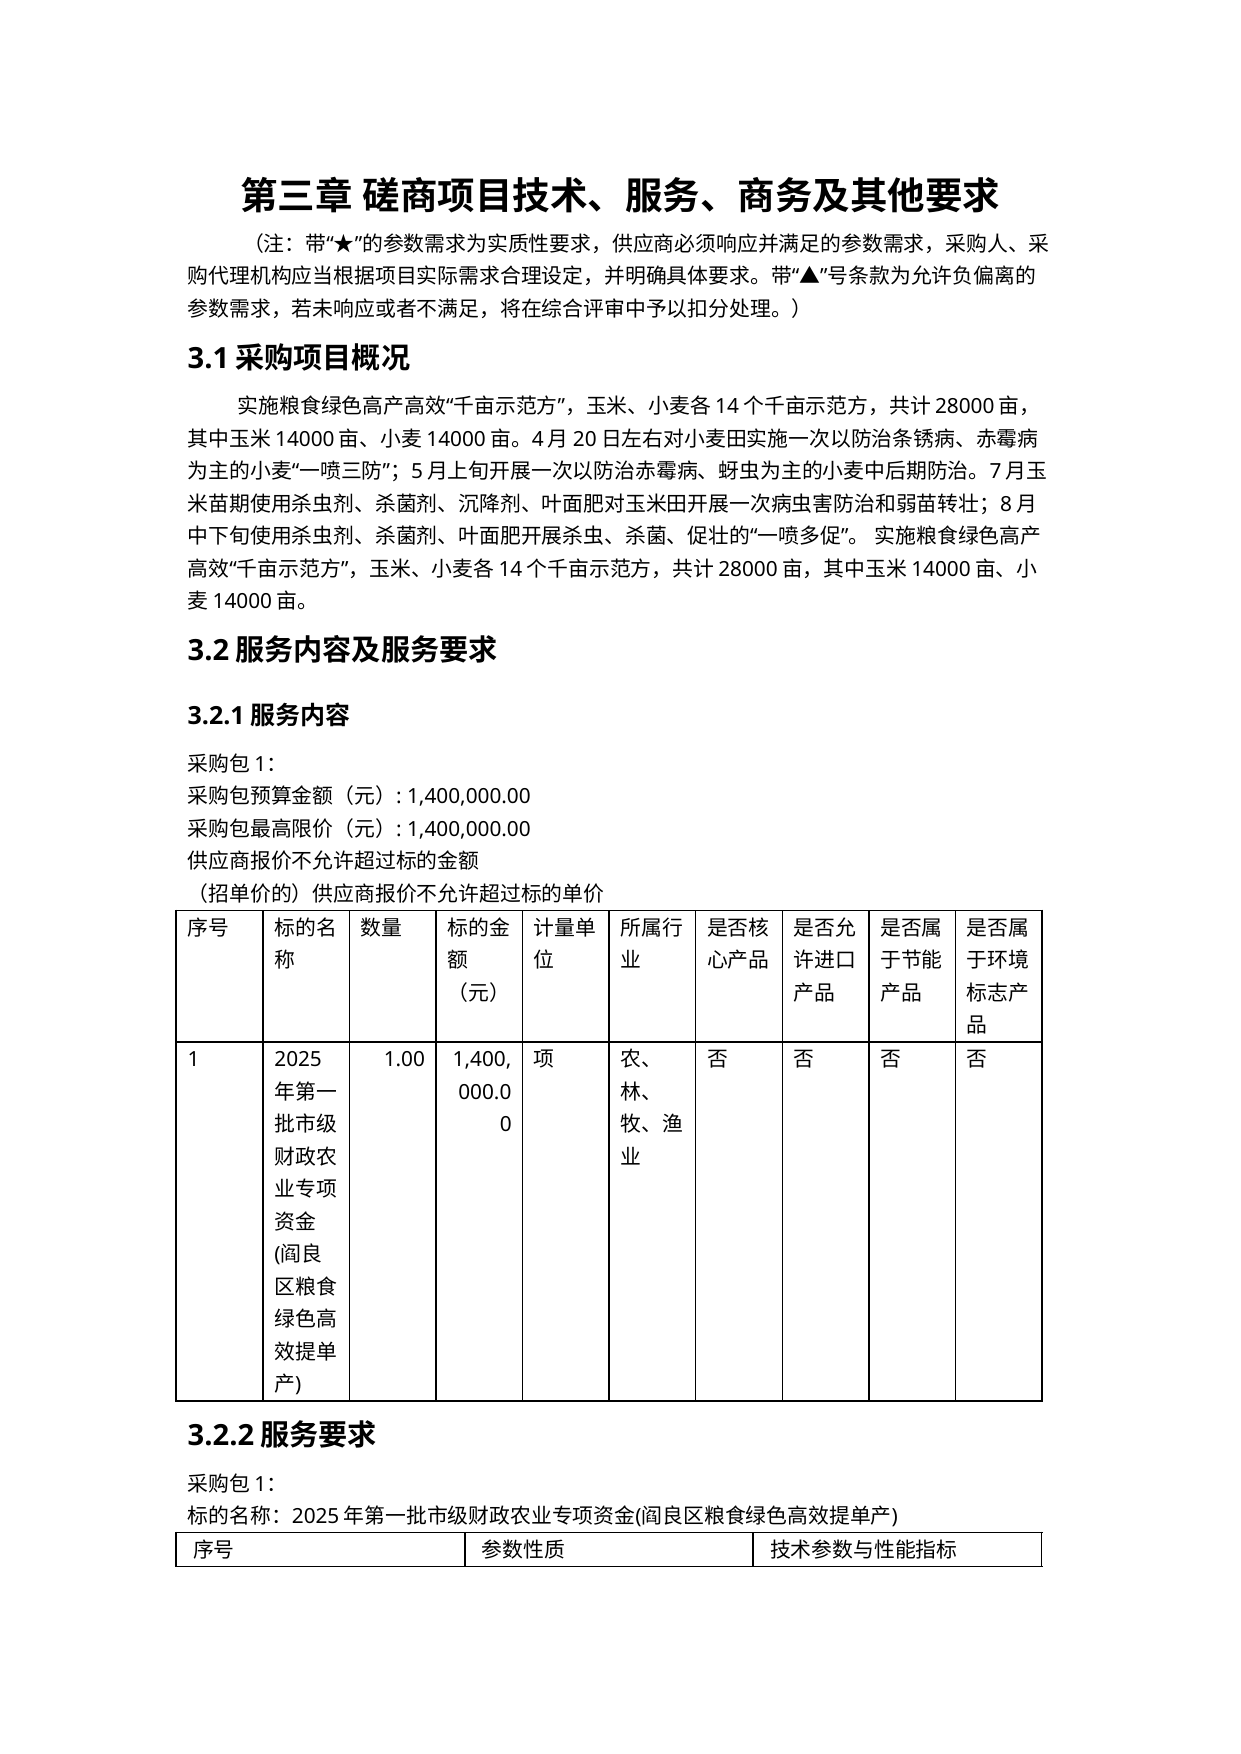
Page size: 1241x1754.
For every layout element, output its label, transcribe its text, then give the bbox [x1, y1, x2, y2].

table_cell 否 [783, 1043, 868, 1400]
table_header 技术参数与性能指标 [754, 1533, 1041, 1566]
table_cell 1.00 [350, 1043, 435, 1400]
text 采购包1： [187, 1467, 1053, 1499]
text 标的名称：2025年第一批市级财政农业专项资金(阎良区粮食绿色高效提单产) [187, 1499, 1053, 1532]
table_cell 否 [956, 1043, 1041, 1400]
table_header 计量单位 [523, 911, 608, 1041]
table_cell 1,400,000.00 [437, 1043, 522, 1400]
table_header 是否属于环境标志产品 [956, 911, 1041, 1041]
table_header 标的金额 （元） [437, 911, 522, 1041]
table_header 是否属于节能产品 [870, 911, 955, 1041]
text 采购包1： [187, 747, 1053, 779]
table_header 是否核心产品 [696, 911, 782, 1041]
text 采购包最高限价（元）: 1,400,000.00 [187, 812, 1053, 844]
text 第三章 磋商项目技术、服务、商务及其他要求 [187, 162, 1053, 227]
text 3.2服务内容及服务要求 [187, 617, 1053, 682]
table_cell 项 [523, 1043, 608, 1400]
text 3.2.1服务内容 [187, 682, 1053, 747]
table_cell 农、林、牧、渔业 [610, 1043, 695, 1400]
text 3.1采购项目概况 [187, 324, 1053, 389]
table_header 所属行业 [610, 911, 695, 1041]
text 3.2.2服务要求 [187, 1402, 1053, 1467]
table_header 序号 [177, 1533, 464, 1566]
text 实施粮食绿色高产高效“千亩示范方”，玉米、小麦各14个千亩示范方，共计28000亩，其中玉米14000亩、小麦14000亩。4月20日左右对小麦田实施一次以防治条锈病、赤霉病为主的小麦“一喷三防”；5月上旬开展一次以防治赤霉病、蚜虫为主的小麦中后期防治。7月玉米苗期使用杀虫剂、杀菌剂、沉降剂、叶面肥对玉米田开展一次病虫害防治和弱苗转壮；8月中下旬使用杀虫剂、杀菌剂、叶面肥开展杀虫、杀菌、促壮的“一喷多促”。 实施粮食绿色高产高效“千亩示范方”，玉米、小麦各14个千亩示范方，共计28000亩，其中玉米14000亩、小麦14000亩。 [187, 389, 1053, 617]
text （注：带“★”的参数需求为实质性要求，供应商必须响应并满足的参数需求，采购人、采购代理机构应当根据项目实际需求合理设定，并明确具体要求。带“▲”号条款为允许负偏离的参数需求，若未响应或者不满足，将在综合评审中予以扣分处理。） [187, 227, 1053, 324]
table_header 标的名称 [264, 911, 349, 1041]
table_cell 否 [870, 1043, 955, 1400]
table_cell 否 [696, 1043, 782, 1400]
table_header 序号 [177, 911, 262, 1041]
table_header 数量 [350, 911, 435, 1041]
text 采购包预算金额（元）: 1,400,000.00 [187, 779, 1053, 812]
text 供应商报价不允许超过标的金额 [187, 844, 1053, 877]
table_cell 2025年第一批市级财政农业专项资金(阎良区粮食绿色高效提单产) [264, 1043, 349, 1400]
table_header 参数性质 [466, 1533, 752, 1566]
text （招单价的）供应商报价不允许超过标的单价 [187, 877, 1053, 909]
table_cell 1 [177, 1043, 262, 1400]
table_header 是否允许进口产品 [783, 911, 868, 1041]
